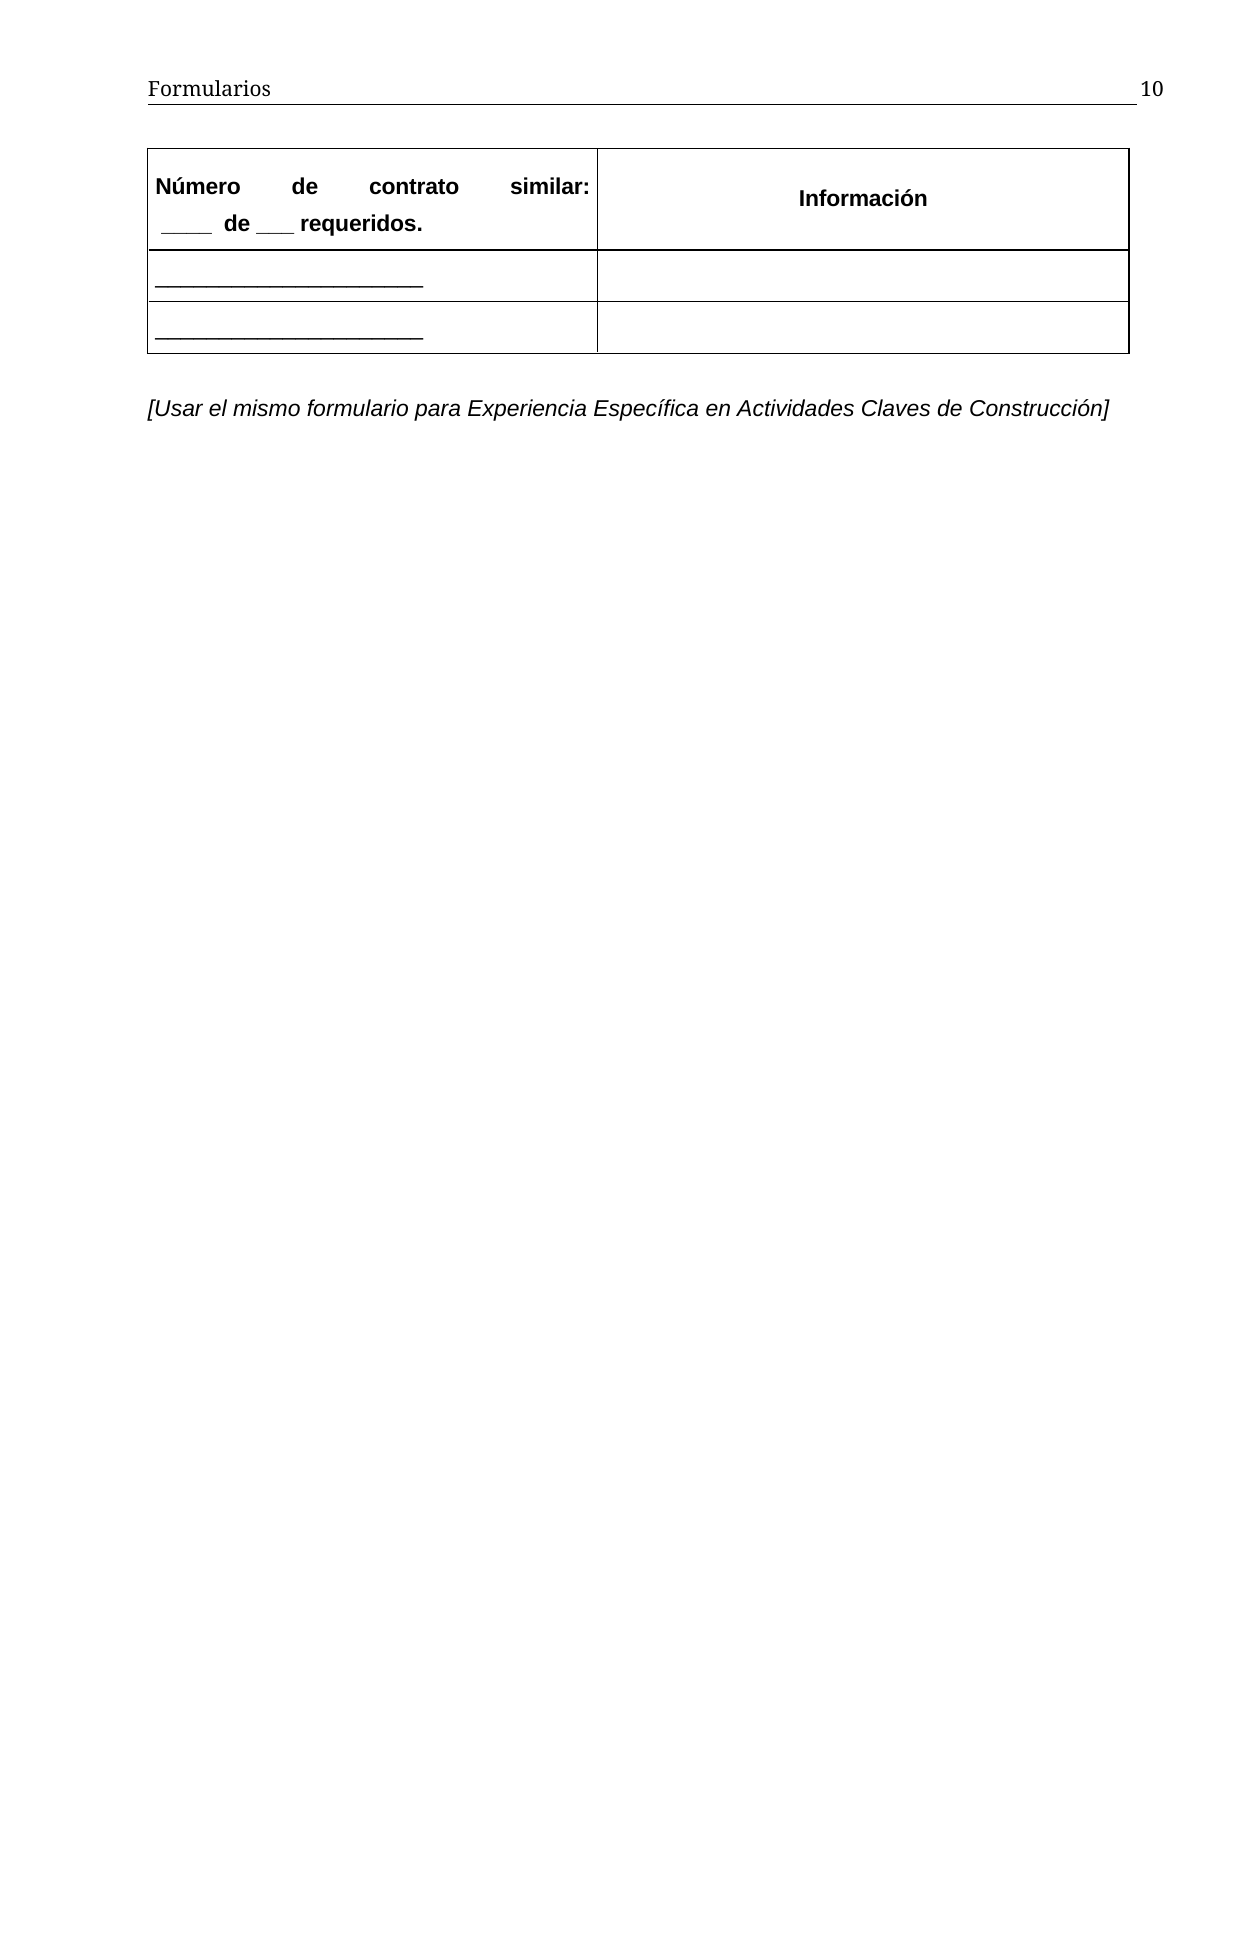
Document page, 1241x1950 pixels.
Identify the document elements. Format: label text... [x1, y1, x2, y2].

text [Usar el mismo formulario para Experiencia Específica en Actividades Claves de Construcción] [148, 395, 1137, 422]
table_cell _____________________ [148, 302, 597, 352]
table_cell _____________________ [148, 250, 597, 301]
table_header Número de contrato similar: ____ de ___ requeridos. [148, 149, 597, 249]
table_header Información [598, 149, 1128, 249]
table_cell [598, 302, 1128, 352]
table_cell [598, 251, 1128, 301]
